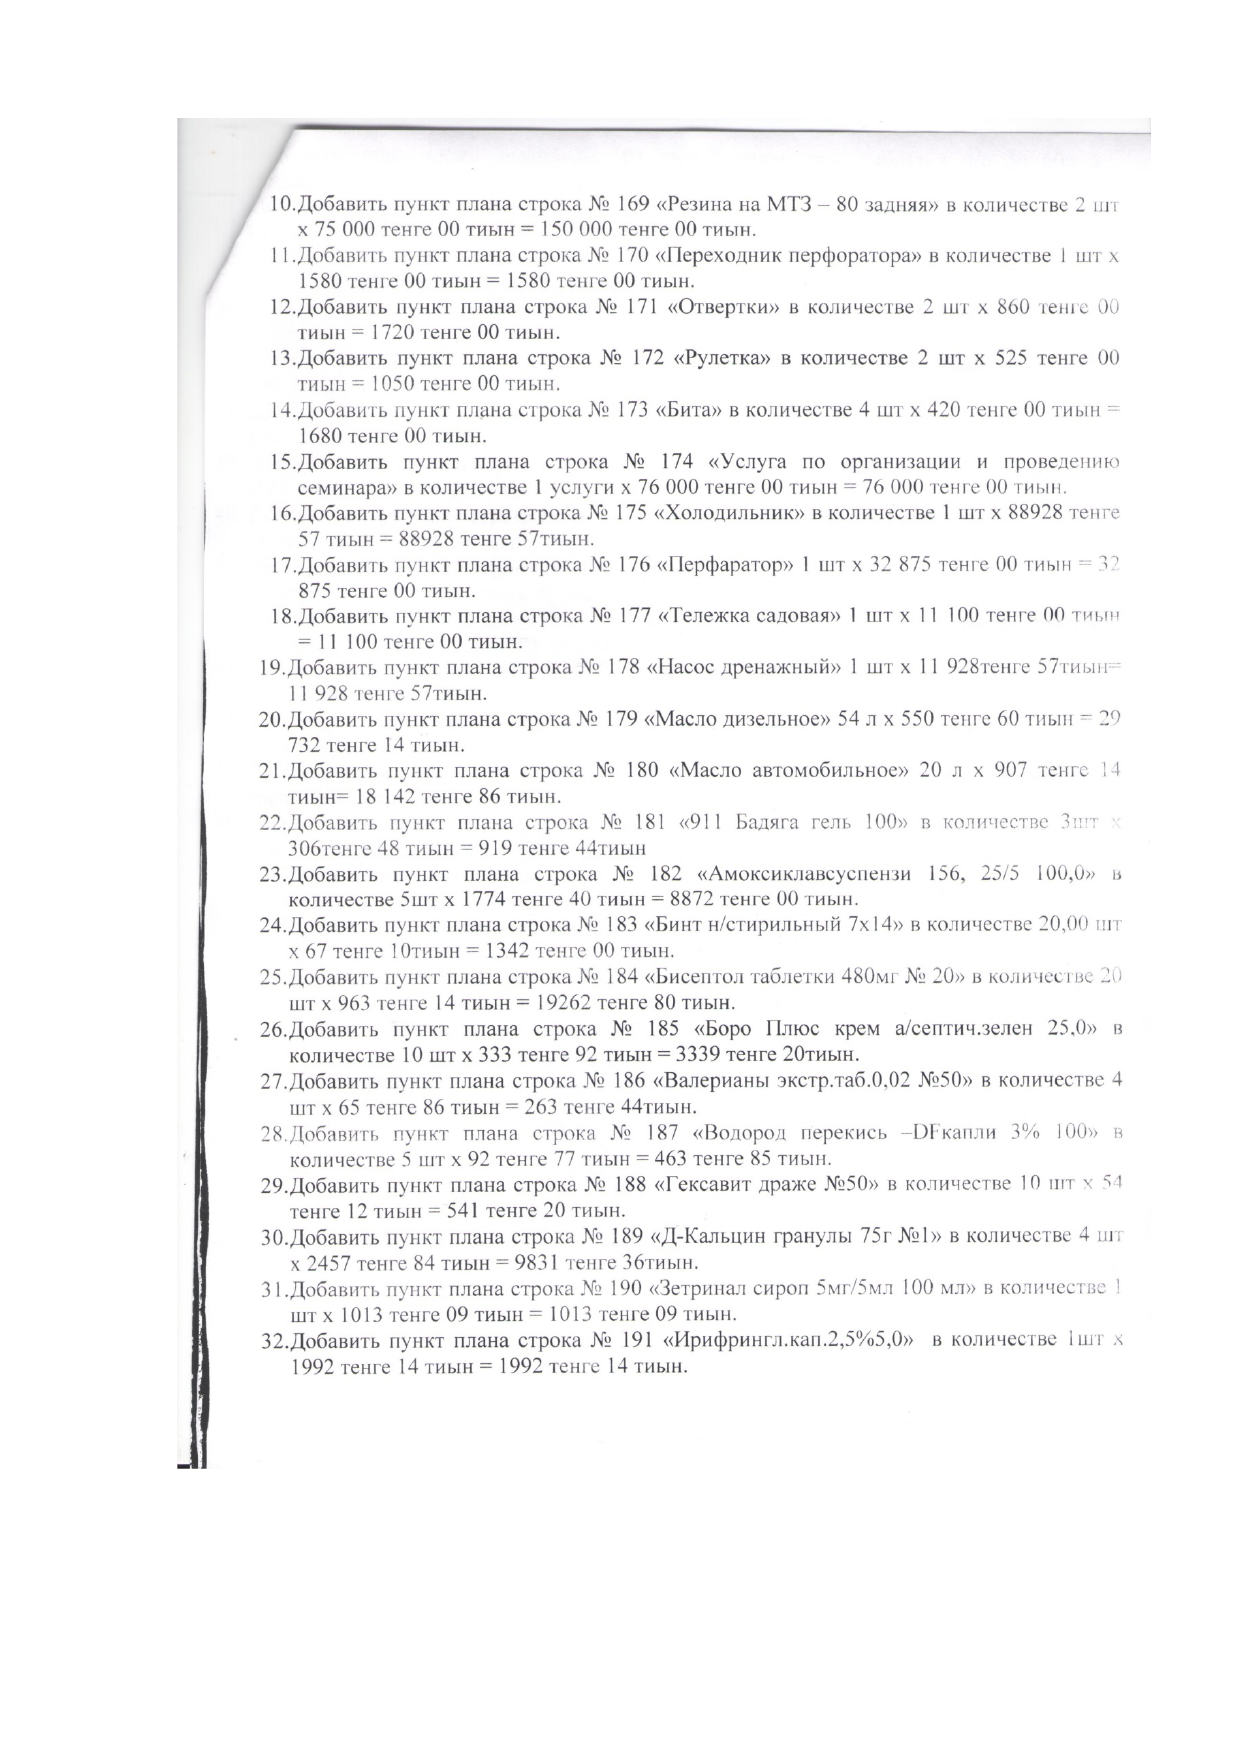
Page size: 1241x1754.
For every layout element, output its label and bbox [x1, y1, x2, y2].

picture [177, 118, 1151, 1469]
